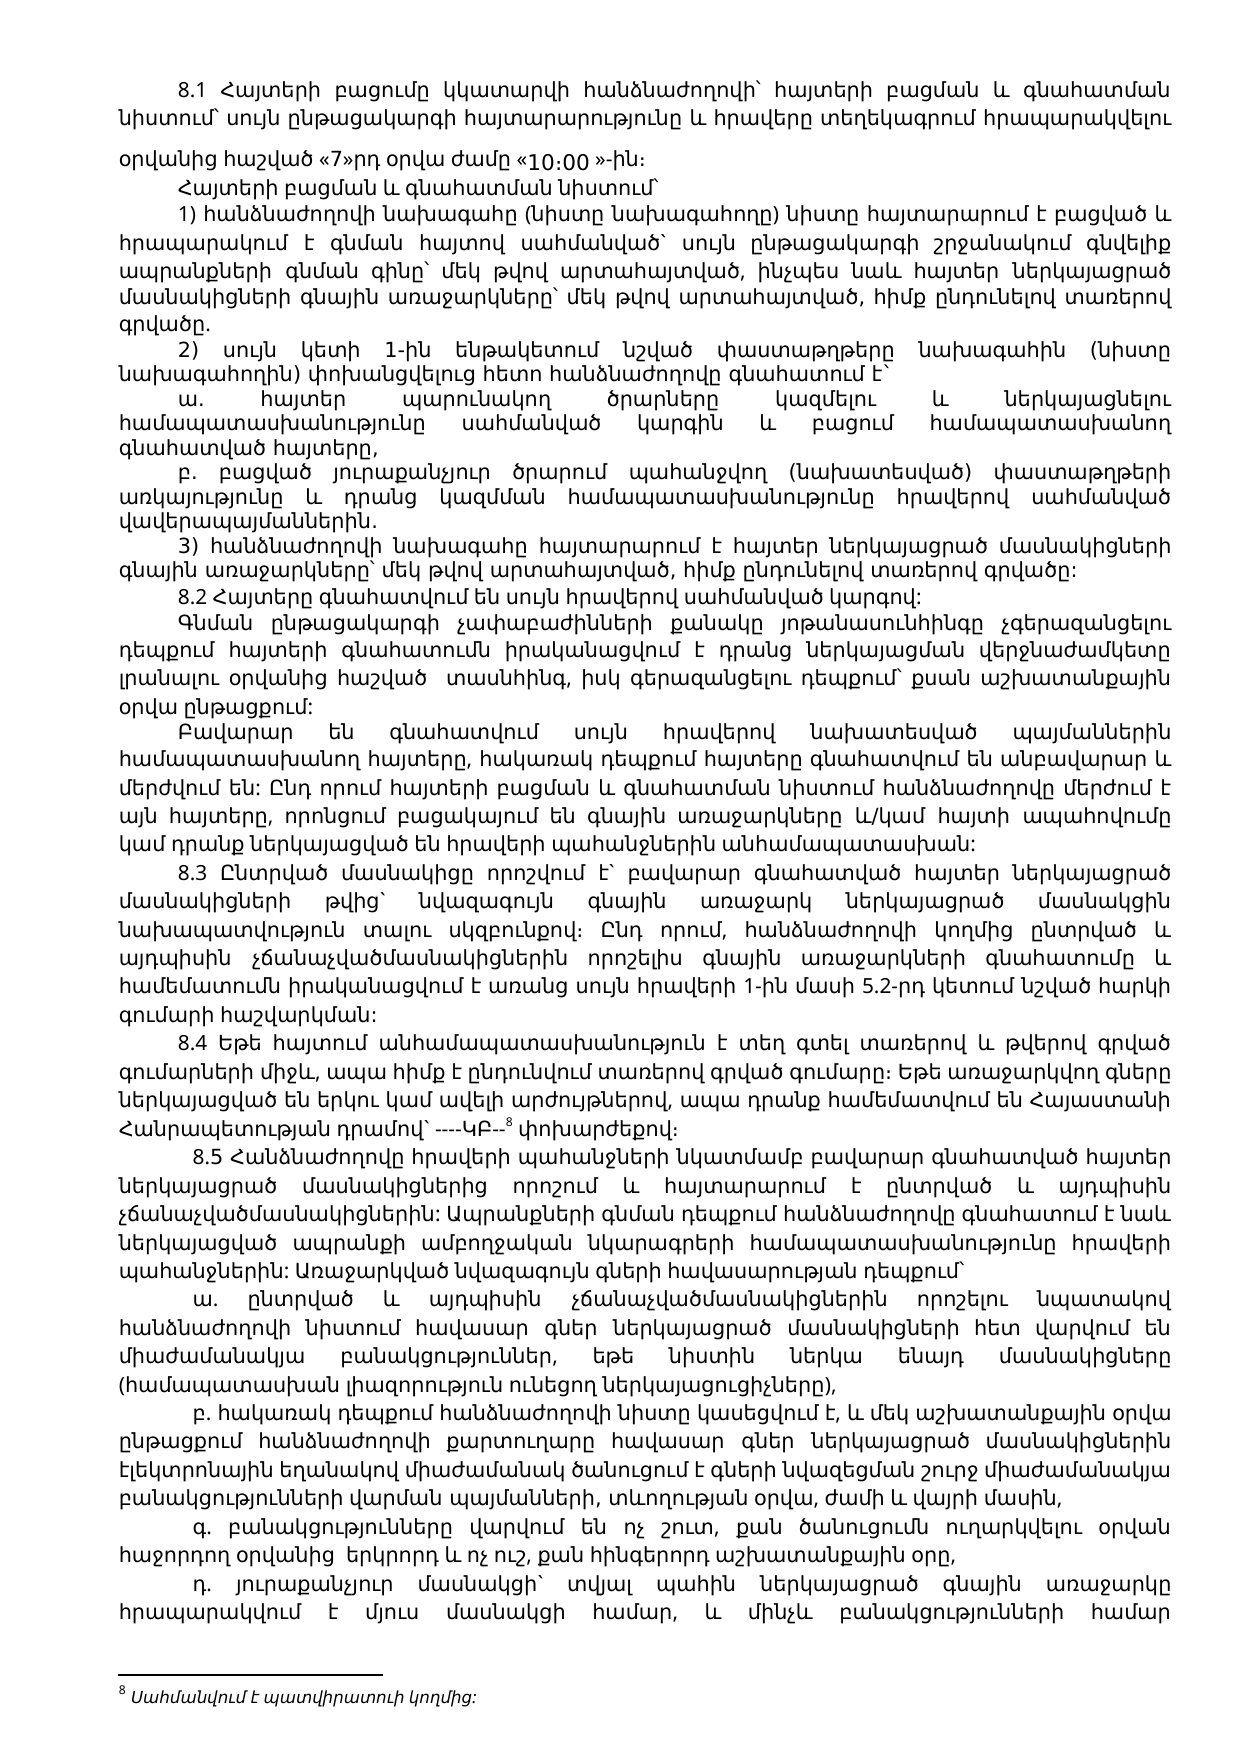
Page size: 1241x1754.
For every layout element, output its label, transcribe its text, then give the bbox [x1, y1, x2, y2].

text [118, 1569, 1171, 1626]
text ա. ընտրված և այդպիսին չճանաչվածմասնակիցներին որոշելու նպատակով հանձնաժողովի նիստում հավասար գներ ներկայացրած մասնակիցների հետ վարվում են միաժամանակյա բանակցություններ, եթե նիստին ներկա ենայդ մասնակիցները (համապատասխան լիազորություն ունեցող ներկայացուցիչները), [118, 1284, 1171, 1398]
text 8.2 Հայտերը գնահատվում են սույն հրավերով սահմանված կարգով: [118, 582, 1171, 611]
text ա. հայտեր պարունակող ծրարները կազմելու և ներկայացնելու համապատասխանությունը սահմանված կարգին և բացում համապատասխանող գնահատված հայտերը, [118, 387, 1171, 460]
text բ. բացված յուրաքանչյուր ծրարում պահանջվող (նախատեսված) փաստաթղթերի առկայությունը և դրանց կազմման համապատասխանությունը հրավերով սահմանված վավերապայմաններին. [118, 460, 1171, 533]
text բ. հակառակ դեպքում հանձնաժողովի նիստը կասեցվում է, և մեկ աշխատանքային օրվա ընթացքում հանձնաժողովի քարտուղարը հավասար գներ ներկայացրած մասնակիցներին էլեկտրոնային եղանակով միաժամանակ ծանուցում է գների նվազեցման շուրջ միաժամանակյա բանակցությունների վարման պայմանների, տևողության օրվա, ժամի և վայրի մասին, [118, 1398, 1171, 1512]
text 3) հանձնաժողովի նախագահը հայտարարում է հայտեր ներկայացրած մասնակիցների գնային առաջարկները՝ մեկ թվով արտահայտված, հիմք ընդունելով տառերով գրվածը: [118, 533, 1171, 582]
text 8.1 Հայտերի բացումը կկատարվի հանձնաժողովի՝ հայտերի բացման և գնահատման նիստում՝ սույն ընթացակարգի հայտարարությունը և հրավերը տեղեկագրում հրապարակվելու օրվանից հաշված «7»րդ օրվա ժամը «10։00 »-ին։ [118, 75, 1171, 176]
text 2) սույն կետի 1-ին ենթակետում նշված փաստաթղթերը նախագահին (նիստը նախագահողին) փոխանցվելուց հետո հանձնաժողովը գնահատում է` [118, 338, 1171, 387]
text գ. բանակցությունները վարվում են ոչ շուտ, քան ծանուցումն ուղարկվելու օրվան հաջորդող օրվանից երկրորդ և ոչ ուշ, քան հինգերորդ աշխատանքային օրը, [118, 1512, 1171, 1569]
text 8.3 Ընտրված մասնակիցը որոշվում է` բավարար գնահատված հայտեր ներկայացրած մասնակիցների թվից` նվազագույն գնային առաջարկ ներկայացրած մասնակցին նախապատվություն տալու սկզբունքով։ Ընդ որում, հանձնաժողովի կողմից ընտրված և այդպիսին չճանաչվածմասնակիցներին որոշելիս գնային առաջարկների գնահատումը և համեմատումն իրականացվում է առանց սույն հրավերի 1-ին մասի 5.2-րդ կետում նշված հարկի գումարի հաշվարկման: [118, 858, 1171, 1028]
text Գնման ընթացակարգի չափաբաժինների քանակը յոթանասունհինգը չգերազանցելու դեպքում հայտերի գնահատումն իրականացվում է դրանց ներկայացման վերջնաժամկետը լրանալու օրվանից հաշված տասնհինգ, իսկ գերազանցելու դեպքում՝ քսան աշխատանքային օրվա ընթացքում: [118, 611, 1171, 720]
text Հայտերի բացման և գնահատման նիստում՝ [118, 176, 1171, 199]
text 8.5 Հանձնաժողովը հրավերի պահանջների նկատմամբ բավարար գնահատված հայտեր ներկայացրած մասնակիցներից որոշում և հայտարարում է ընտրված և այդպիսին չճանաչվածմասնակիցներին: Ապրանքների գնման դեպքում հանձնաժողովը գնահատում է նաև ներկայացված ապրանքի ամբողջական նկարագրերի համապատասխանությունը հրավերի պահանջներին: Առաջարկված նվազագույն գների հավասարության դեպքում՝ [118, 1142, 1171, 1284]
text Բավարար են գնահատվում սույն հրավերով նախատեսված պայմաններին համապատասխանող հայտերը, հակառակ դեպքում հայտերը գնահատվում են անբավարար և մերժվում են: Ընդ որում հայտերի բացման և գնահատման նիստում հանձնաժողովը մերժում է այն հայտերը, որոնցում բացակայում են գնային առաջարկները և/կամ հայտի ապահովումը կամ դրանք ներկայացված են հրավերի պահանջներին անհամապատասխան: [118, 720, 1171, 858]
text 8.4 Եթե հայտում անհամապատասխանություն է տեղ գտել տառերով և թվերով գրված գումարների միջև, ապա հիմք է ընդունվում տառերով գրված գումարը։ Եթե առաջարկվող գները ներկայացված են երկու կամ ավելի արժույթներով, ապա դրանք համեմատվում են Հայաստանի Հանրապետության դրամով` ----ԿԲ-- փոխարժեքով։ [118, 1028, 1171, 1142]
text 1) հանձնաժողովի նախագահը (նիստը նախագահողը) նիստը հայտարարում է բացված և հրապարակում է գնման հայտով սահմանված` սույն ընթացակարգի շրջանակում գնվելիք ապրանքների գնման գինը՝ մեկ թվով արտահայտված, ինչպես նաև հայտեր ներկայացրած մասնակիցների գնային առաջարկները՝ մեկ թվով արտահայտված, հիմք ընդունելով տառերով գրվածը. [118, 199, 1171, 338]
